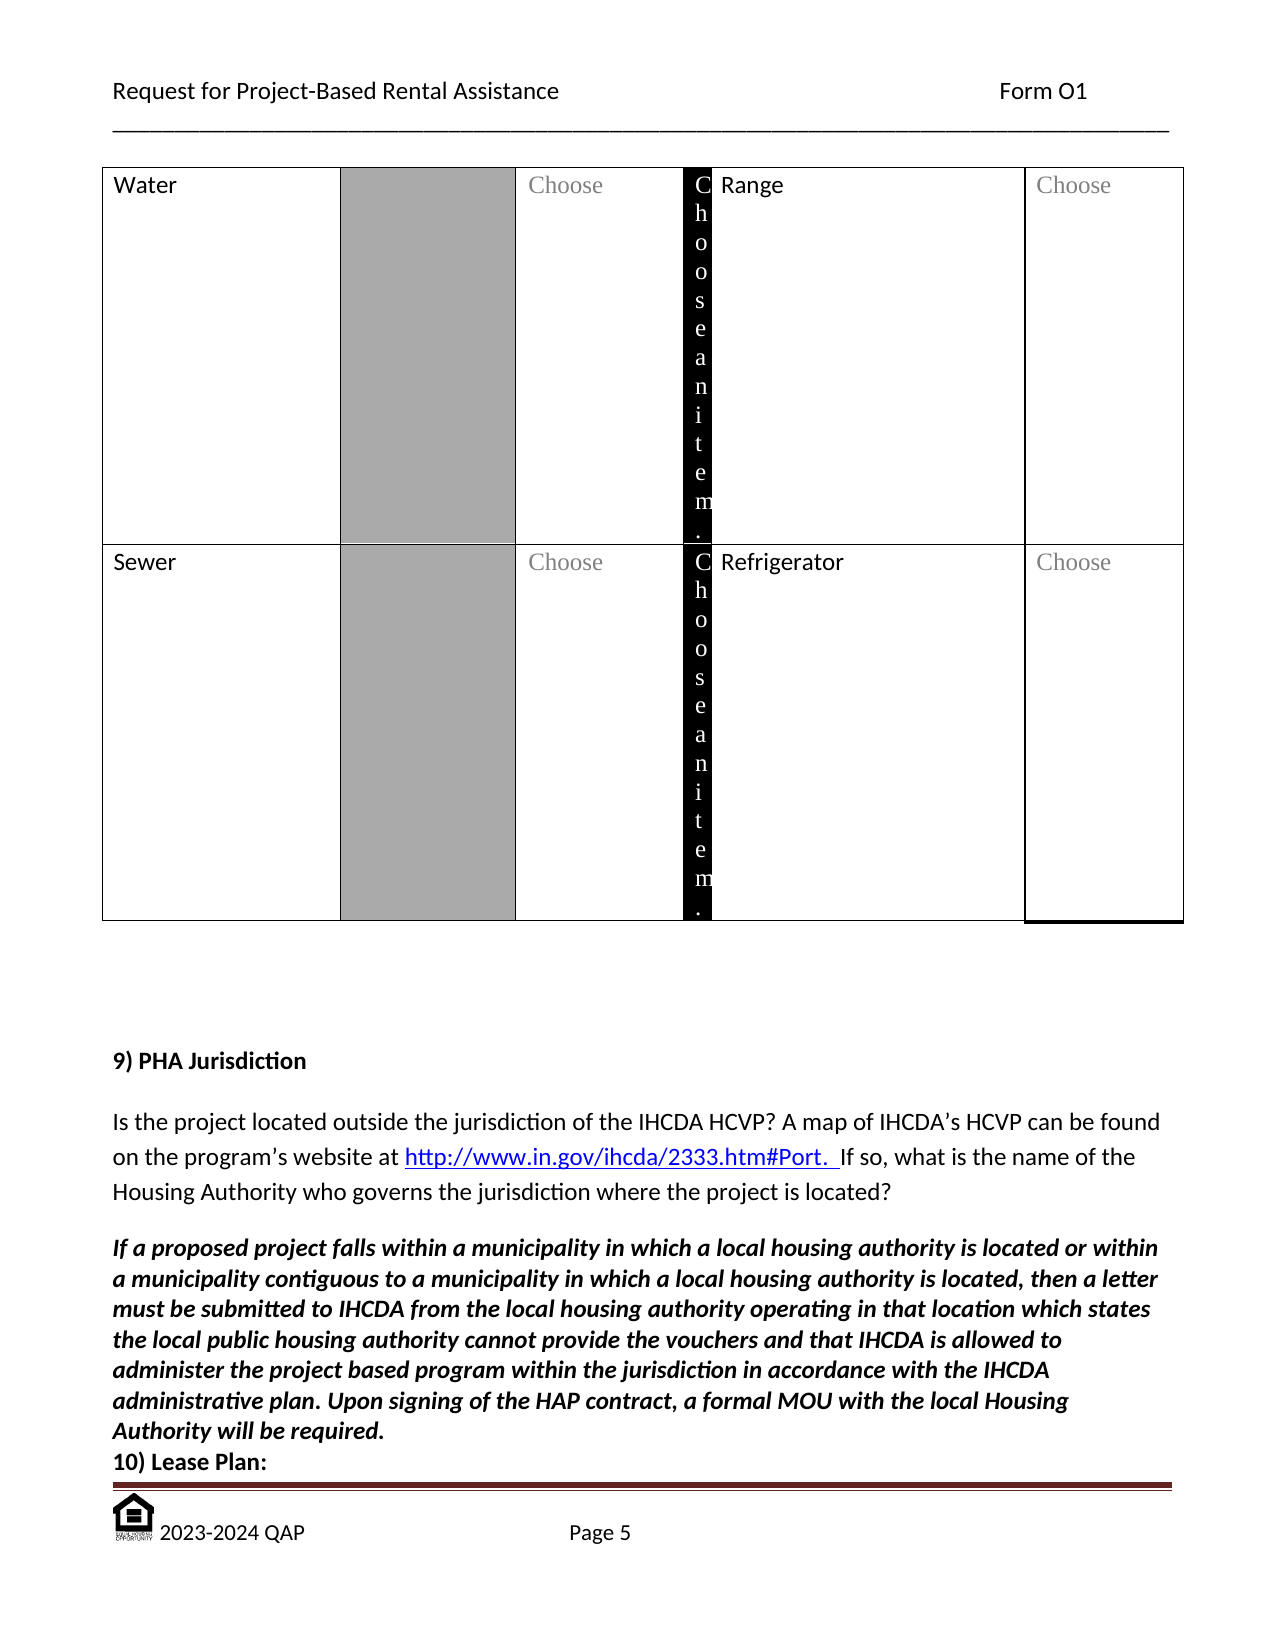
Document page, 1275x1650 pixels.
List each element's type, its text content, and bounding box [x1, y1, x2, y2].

table_cell [341, 545, 515, 920]
text If a proposed project falls within a municipality in which a local housing authority is located or within a municipality contiguous to a municipality in which a local housing authority is located, then a letter must be submitted to IHCDA from the local housing authority operating in that location which states the local public housing authority cannot provide the vouchers and that IHCDA is allowed to administer the project based program within the jurisdiction in accordance with the IHCDA administrative plan. Upon signing of the HAP contract, a formal MOU with the local Housing Authority will be required. [112, 1232, 1172, 1446]
table_cell [684, 168, 711, 543]
table_cell [1026, 545, 1183, 920]
table_cell [1026, 168, 1183, 543]
text 10) Lease Plan: [112, 1446, 1172, 1477]
picture [112, 1493, 154, 1541]
table_cell [684, 545, 711, 920]
text Is the project located outside the jurisdiction of the IHCDA HCVP? A map of IHCDA’s HCVP can be found on the program’s website at http://www.in.gov/ihcda/2333.htm#Port. If so, what is the name of the Housing Authority who governs the jurisdiction where the project is located? [112, 1107, 1172, 1207]
table_cell Refrigerator [712, 545, 1024, 920]
table_cell Range [712, 168, 1024, 543]
text 9) PHA Jurisdiction [112, 1046, 1172, 1076]
table_cell Water [103, 168, 340, 543]
table_cell Sewer [103, 545, 340, 920]
table_cell [341, 168, 515, 543]
